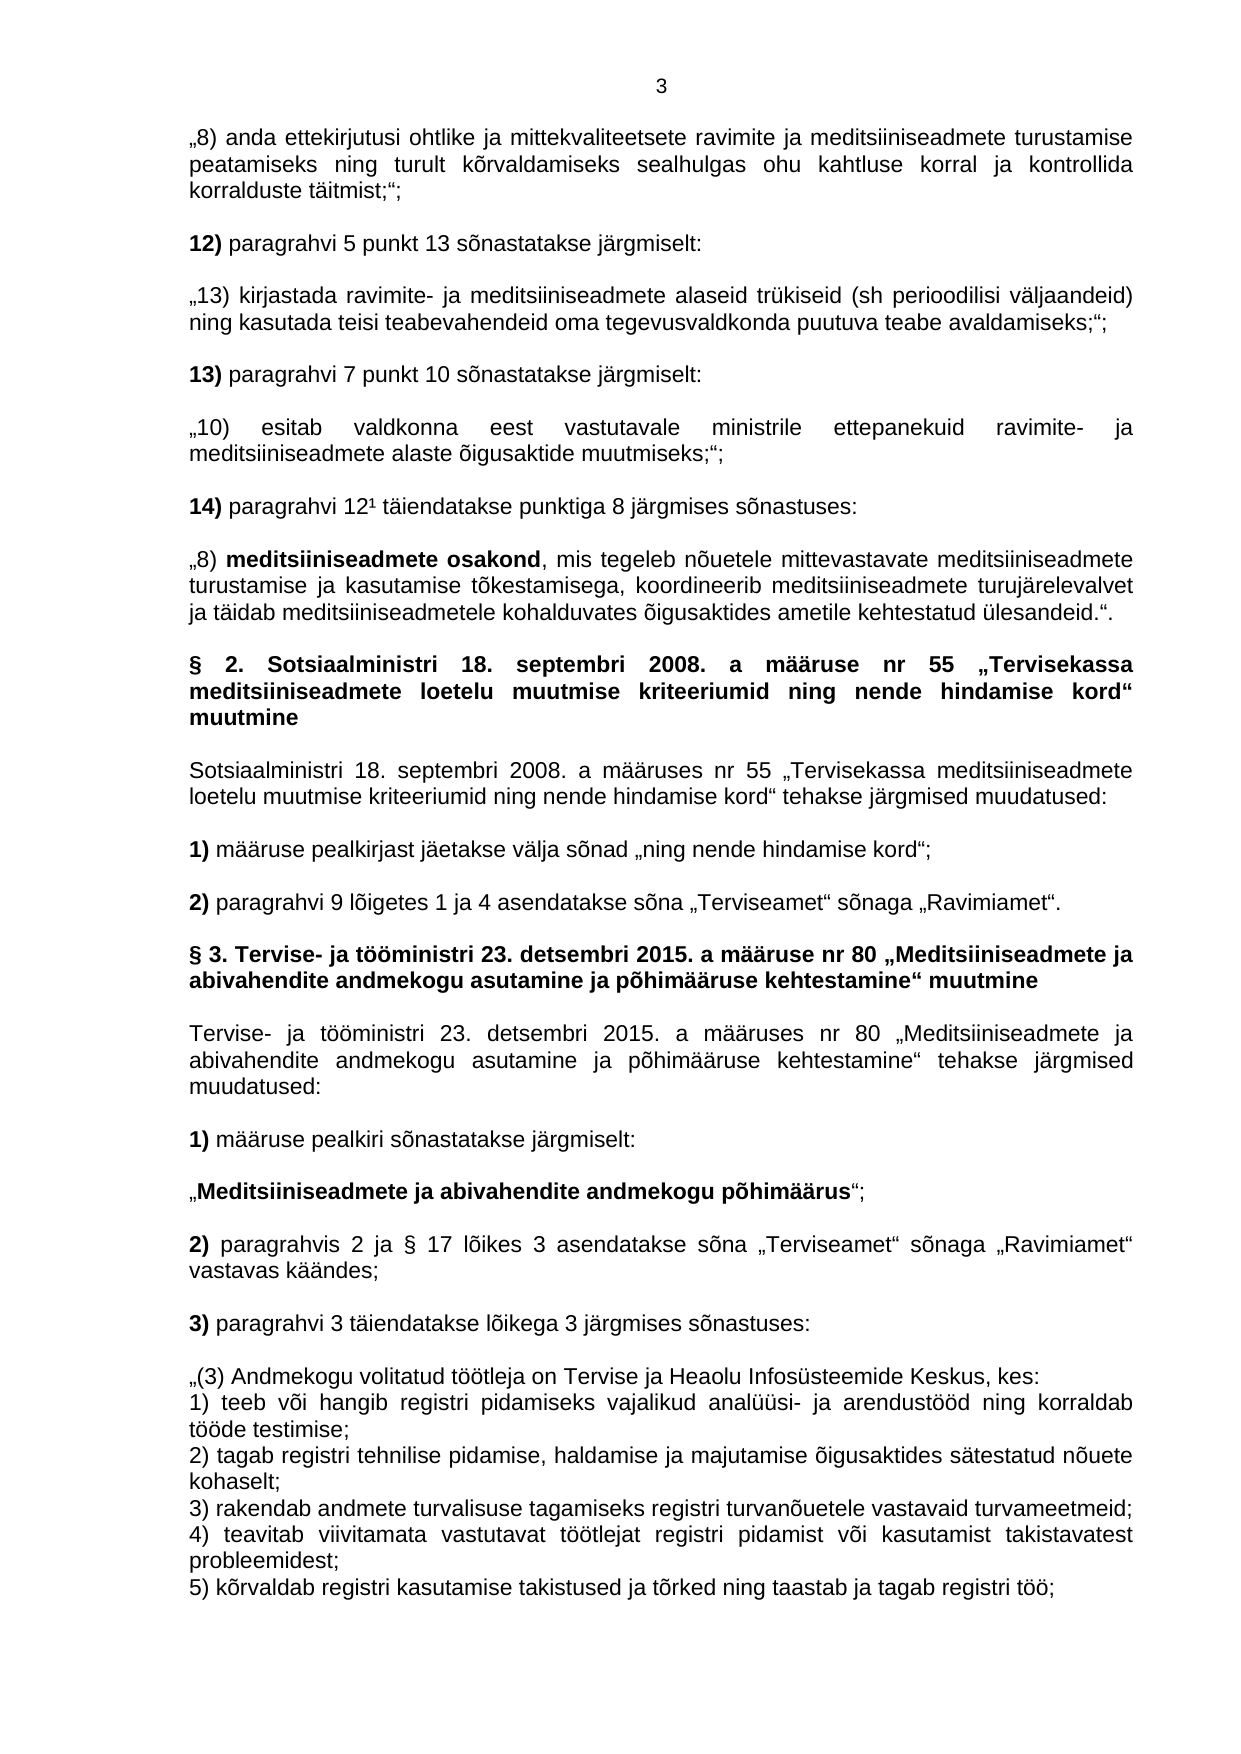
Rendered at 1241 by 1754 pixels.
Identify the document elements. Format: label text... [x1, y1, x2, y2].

text § 2. Sotsiaalministri 18. septembri 2008. a määruse nr 55 „Tervisekassa meditsiiniseadmete loetelu muutmise kriteeriumid ning nende hindamise kord“ muutmine [189, 651, 1134, 730]
text Tervise- ja tööministri 23. detsembri 2015. a määruses nr 80 „Meditsiiniseadmete ja abivahendite andmekogu asutamine ja põhimääruse kehtestamine“ tehakse järgmised muudatused: [189, 1020, 1134, 1099]
text 2) tagab registri tehnilise pidamise, haldamise ja majutamise õigusaktides sätestatud nõuete kohaselt; [189, 1442, 1134, 1494]
text 3) paragrahvi 3 täiendatakse lõikega 3 järgmises sõnastuses: [189, 1310, 1134, 1336]
text „8) meditsiiniseadmete osakond, mis tegeleb nõuetele mittevastavate meditsiiniseadmete turustamise ja kasutamise tõkestamisega, koordineerib meditsiiniseadmete turujärelevalvet ja täidab meditsiiniseadmetele kohalduvates õigusaktides ametile kehtestatud ülesandeid.“. [189, 546, 1134, 625]
text „(3) Andmekogu volitatud töötleja on Tervise ja Heaolu Infosüsteemide Keskus, kes: [189, 1363, 1134, 1389]
text Sotsiaalministri 18. septembri 2008. a määruses nr 55 „Tervisekassa meditsiiniseadmete loetelu muutmise kriteeriumid ning nende hindamise kord“ tehakse järgmised muudatused: [189, 757, 1134, 809]
text „10) esitab valdkonna eest vastutavale ministrile ettepanekuid ravimite- ja meditsiiniseadmete alaste õigusaktide muutmiseks;“; [189, 414, 1134, 467]
text „13) kirjastada ravimite- ja meditsiiniseadmete alaseid trükiseid (sh perioodilisi väljaandeid) ning kasutada teisi teabevahendeid oma tegevusvaldkonda puutuva teabe avaldamiseks;“; [189, 282, 1134, 335]
text 1) teeb või hangib registri pidamiseks vajalikud analüüsi- ja arendustööd ning korraldab tööde testimise; [189, 1389, 1134, 1442]
text 4) teavitab viivitamata vastutavat töötlejat registri pidamist või kasutamist takistavatest probleemidest; [189, 1521, 1134, 1574]
text 13) paragrahvi 7 punkt 10 sõnastatakse järgmiselt: [189, 361, 1134, 388]
text 5) kõrvaldab registri kasutamise takistused ja tõrked ning taastab ja tagab registri töö; [189, 1574, 1134, 1600]
text 12) paragrahvi 5 punkt 13 sõnastatakse järgmiselt: [189, 229, 1134, 256]
text § 3. Tervise- ja tööministri 23. detsembri 2015. a määruse nr 80 „Meditsiiniseadmete ja abivahendite andmekogu asutamine ja põhimääruse kehtestamine“ muutmine [189, 941, 1134, 994]
text 14) paragrahvi 12¹ täiendatakse punktiga 8 järgmises sõnastuses: [189, 493, 1134, 519]
text „8) anda ettekirjutusi ohtlike ja mittekvaliteetsete ravimite ja meditsiiniseadmete turustamise peatamiseks ning turult kõrvaldamiseks sealhulgas ohu kahtluse korral ja kontrollida korralduste täitmist;“; [189, 124, 1134, 203]
text 3) rakendab andmete turvalisuse tagamiseks registri turvanõuetele vastavaid turvameetmeid; [189, 1494, 1134, 1521]
text 2) paragrahvi 9 lõigetes 1 ja 4 asendatakse sõna „Terviseamet“ sõnaga „Ravimiamet“. [189, 888, 1134, 915]
text „Meditsiiniseadmete ja abivahendite andmekogu põhimäärus“; [189, 1178, 1134, 1205]
text 1) määruse pealkirjast jäetakse välja sõnad „ning nende hindamise kord“; [189, 836, 1134, 862]
text 2) paragrahvis 2 ja § 17 lõikes 3 asendatakse sõna „Terviseamet“ sõnaga „Ravimiamet“ vastavas käändes; [189, 1231, 1134, 1284]
text 1) määruse pealkiri sõnastatakse järgmiselt: [189, 1126, 1134, 1152]
